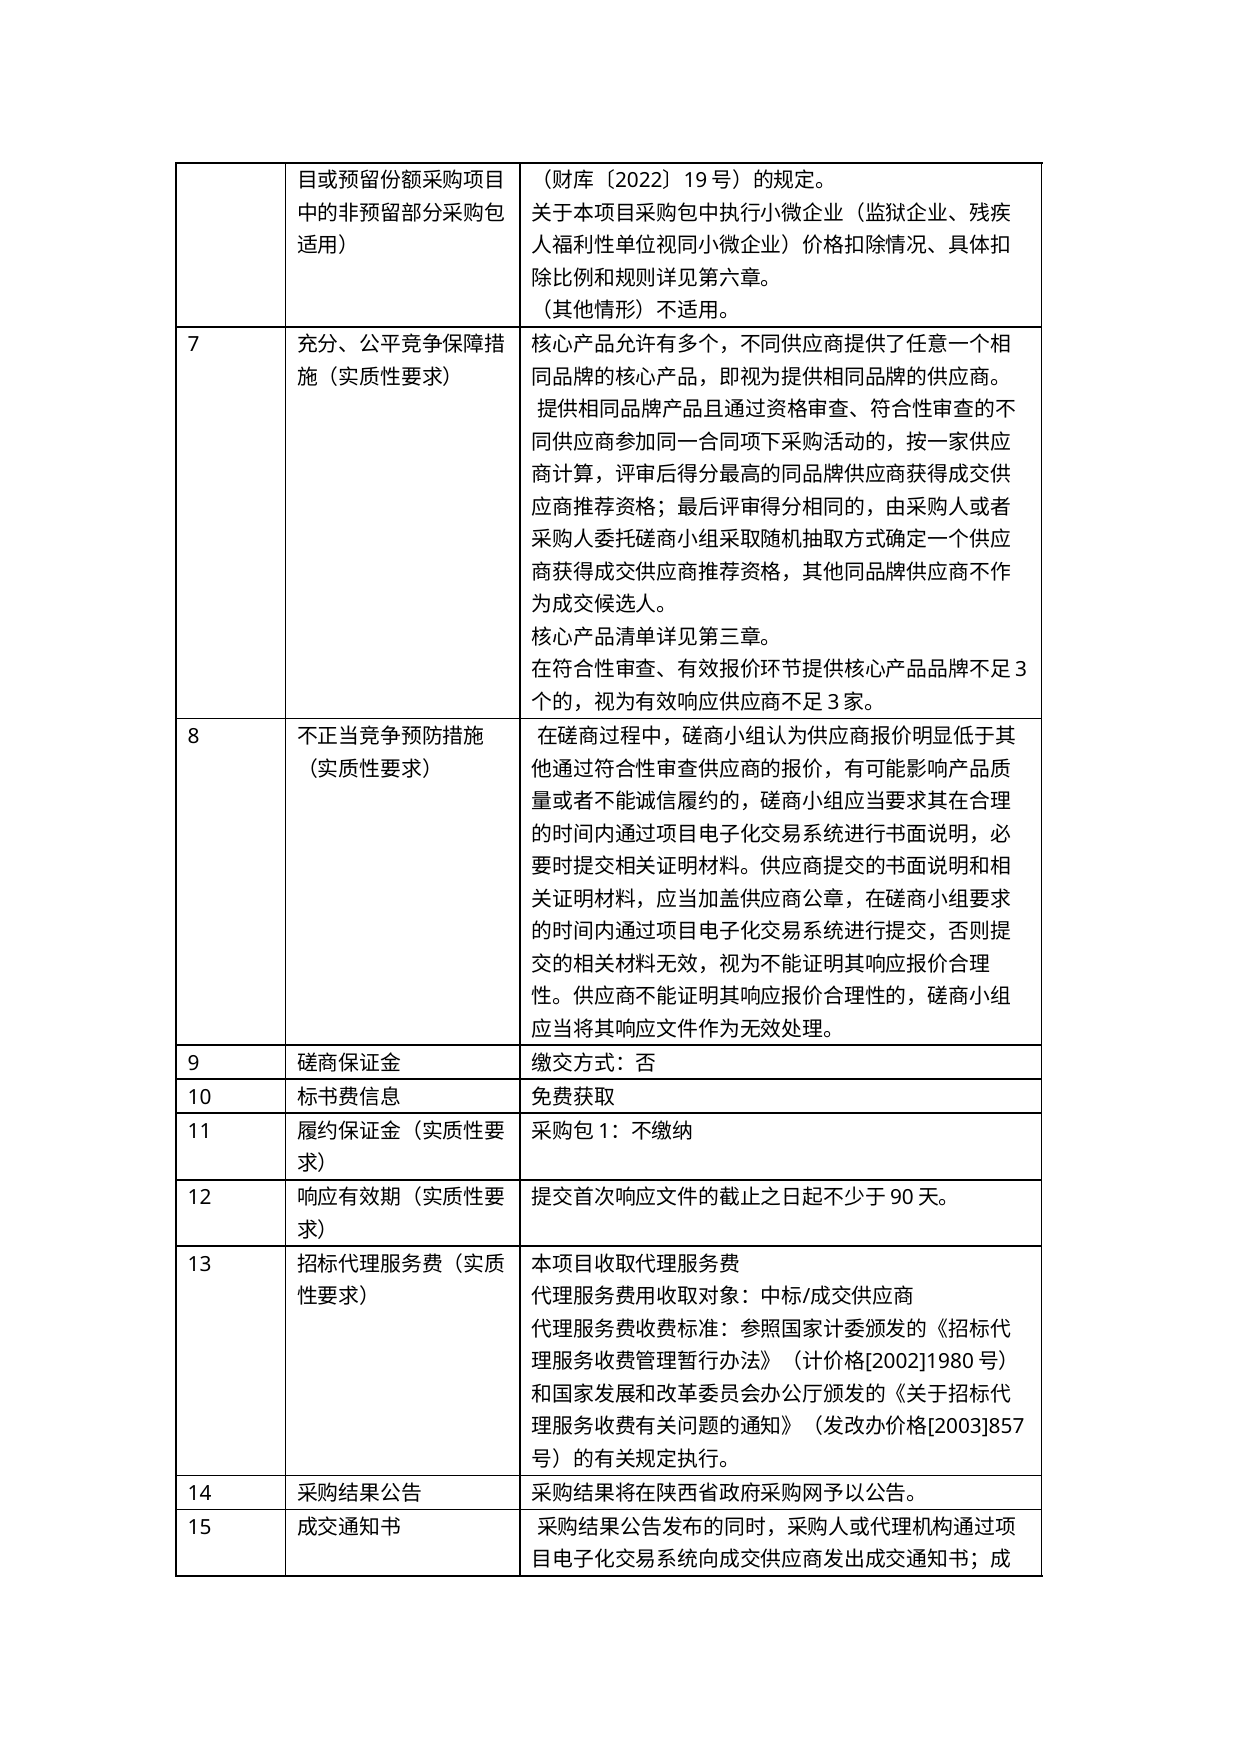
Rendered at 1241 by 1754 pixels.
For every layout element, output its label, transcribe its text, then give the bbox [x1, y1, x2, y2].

table_cell 成交通知书 [286, 1510, 519, 1575]
table_cell 10 [177, 1080, 285, 1112]
table_cell 履约保证金（实质性要求） [286, 1114, 519, 1179]
table_cell 免费获取 [521, 1080, 1041, 1112]
table_cell 采购包1：不缴纳 [521, 1114, 1041, 1179]
table_cell 采购结果公告 [286, 1476, 519, 1508]
table_cell 不正当竞争预防措施（实质性要求） [286, 719, 519, 1044]
table_cell 11 [177, 1114, 285, 1179]
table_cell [286, 164, 519, 326]
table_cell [521, 164, 1041, 326]
table_cell 磋商保证金 [286, 1046, 519, 1078]
table_cell 在磋商过程中，磋商小组认为供应商报价明显低于其他通过符合性审查供应商的报价，有可能影响产品质量或者不能诚信履约的，磋商小组应当要求其在合理的时间内通过项目电子化交易系统进行书面说明，必要时提交相关证明材料。供应商提交的书面说明和相关证明材料，应当加盖供应商公章，在磋商小组要求的时间内通过项目电子化交易系统进行提交，否则提交的相关材料无效，视为不能证明其响应报价合理性。供应商不能证明其响应报价合理性的，磋商小组应当将其响应文件作为无效处理。 [521, 719, 1041, 1044]
table_cell 招标代理服务费（实质性要求） [286, 1247, 519, 1474]
table_cell 13 [177, 1247, 285, 1474]
table_cell 12 [177, 1181, 285, 1245]
table_cell 8 [177, 719, 285, 1044]
table_cell 9 [177, 1046, 285, 1078]
table_cell 7 [177, 328, 285, 718]
table_cell 充分、公平竞争保障措施（实质性要求） [286, 328, 519, 718]
table_cell 提交首次响应文件的截止之日起不少于90天。 [521, 1181, 1041, 1245]
table_cell 核心产品允许有多个，不同供应商提供了任意一个相同品牌的核心产品，即视为提供相同品牌的供应商。 提供相同品牌产品且通过资格审查、符合性审查的不同供应商参加同一合同项下采购活动的，按一家供应商计算，评审后得分最高的同品牌供应商获得成交供应商推荐资格；最后评审得分相同的，由采购人或者采购人委托磋商小组采取随机抽取方式确定一个供应商获得成交供应商推荐资格，其他同品牌供应商不作为成交候选人。 核心产品清单详见第三章。 在符合性审查、有效报价环节提供核心产品品牌不足3个的，视为有效响应供应商不足3家。 [521, 328, 1041, 718]
table_cell 本项目收取代理服务费 代理服务费用收取对象：中标/成交供应商 代理服务费收费标准：参照国家计委颁发的《招标代理服务收费管理暂行办法》（计价格[2002]1980号）和国家发展和改革委员会办公厅颁发的《关于招标代理服务收费有关问题的通知》（发改办价格[2003]857号）的有关规定执行。 [521, 1247, 1041, 1474]
table_cell 响应有效期（实质性要求） [286, 1181, 519, 1245]
table_cell 15 [177, 1510, 285, 1575]
table_cell 6 [177, 164, 285, 326]
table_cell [521, 1510, 1041, 1575]
table_cell 缴交方式：否 [521, 1046, 1041, 1078]
table_cell 标书费信息 [286, 1080, 519, 1112]
table_cell 14 [177, 1476, 285, 1508]
table_cell 采购结果将在陕西省政府采购网予以公告。 [521, 1476, 1041, 1508]
